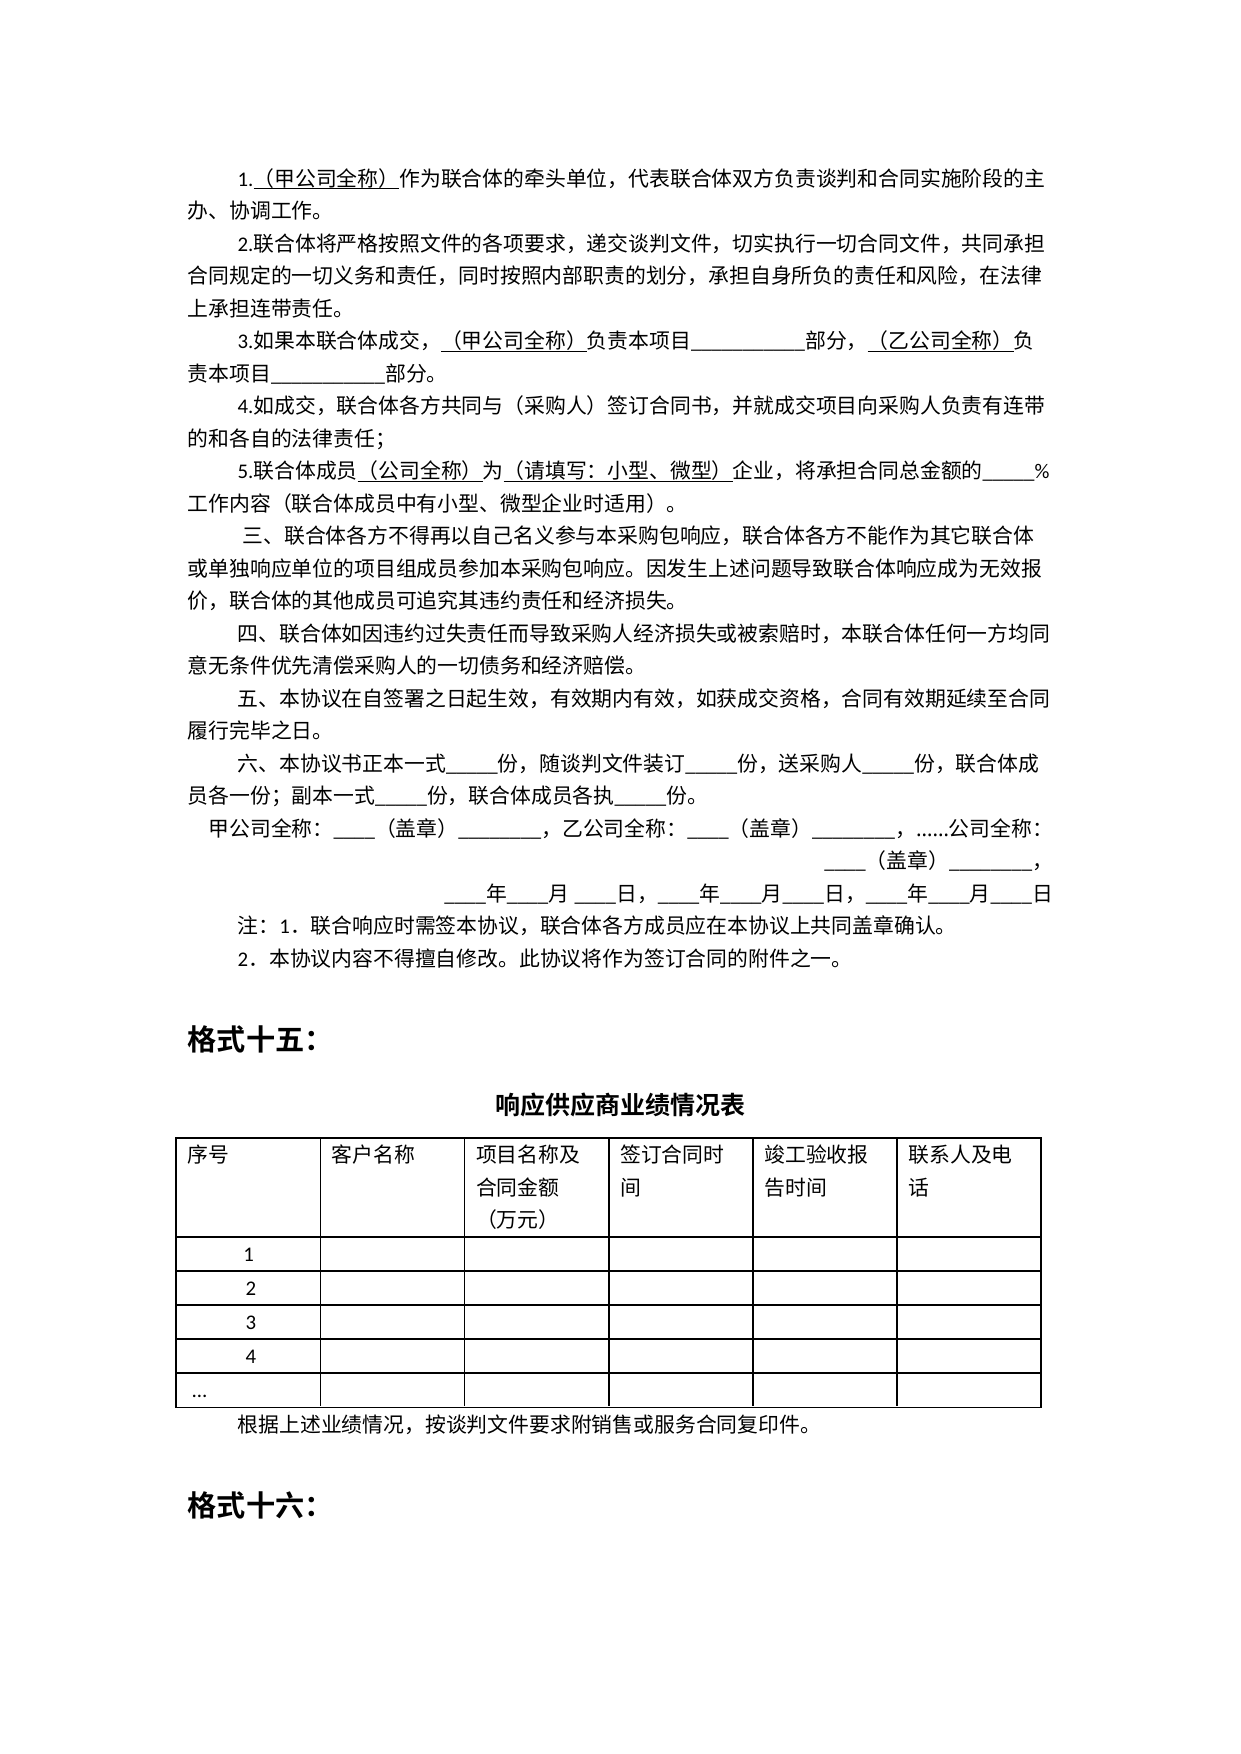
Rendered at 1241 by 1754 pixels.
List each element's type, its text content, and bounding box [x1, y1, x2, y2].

table_cell [898, 1238, 1040, 1270]
text 2．本协议内容不得擅自修改。此协议将作为签订合同的附件之一。 [187, 942, 1053, 974]
table_header 签订合同时间 [610, 1139, 752, 1236]
table_cell [321, 1238, 464, 1270]
table_header 项目名称及合同金额（万元） [465, 1139, 608, 1236]
table_cell [610, 1272, 752, 1304]
table_cell [321, 1374, 464, 1406]
table_cell [465, 1374, 608, 1406]
text ____年____月 ____日，____年____月____日，____年____月____日 [187, 877, 1053, 909]
table_cell [610, 1340, 752, 1372]
table_cell [465, 1272, 608, 1304]
table_header 竣工验收报告时间 [754, 1139, 896, 1236]
text 响应供应商业绩情况表 [187, 1072, 1053, 1137]
table_cell 4 [177, 1340, 320, 1372]
table_cell [610, 1238, 752, 1270]
text 根据上述业绩情况，按谈判文件要求附销售或服务合同复印件。 [187, 1408, 1053, 1440]
table_cell [321, 1272, 464, 1304]
table_cell [465, 1238, 608, 1270]
text 5.联合体成员（公司全称）为（请填写：小型、微型）企业，将承担合同总金额的_____%工作内容（联合体成员中有小型、微型企业时适用）。 [187, 454, 1053, 519]
table_cell [754, 1238, 896, 1270]
text 1.（甲公司全称）作为联合体的牵头单位，代表联合体双方负责谈判和合同实施阶段的主办、协调工作。 [187, 162, 1053, 227]
text 六、本协议书正本一式_____份，随谈判文件装订_____份，送采购人_____份，联合体成员各一份；副本一式_____份，联合体成员各执_____份。 [187, 747, 1053, 812]
table_cell 2 [177, 1272, 320, 1304]
table_cell [754, 1272, 896, 1304]
table_cell [610, 1374, 752, 1406]
table_cell 1 [177, 1238, 320, 1270]
table_cell [754, 1306, 896, 1338]
table_cell [321, 1340, 464, 1372]
table_cell [754, 1374, 896, 1406]
text 甲公司全称：____（盖章）________，乙公司全称：____（盖章）________，……公司全称：____（盖章）________， [187, 812, 1053, 877]
text 2.联合体将严格按照文件的各项要求，递交谈判文件，切实执行一切合同文件，共同承担合同规定的一切义务和责任，同时按照内部职责的划分，承担自身所负的责任和风险，在法律上承担连带责任。 [187, 227, 1053, 324]
text 3.如果本联合体成交，（甲公司全称）负责本项目___________部分，（乙公司全称）负责本项目___________部分。 [187, 324, 1053, 389]
table_cell [898, 1306, 1040, 1338]
table_header 客户名称 [321, 1139, 464, 1236]
text 4.如成交，联合体各方共同与（采购人）签订合同书，并就成交项目向采购人负责有连带的和各自的法律责任； [187, 389, 1053, 454]
text 五、本协议在自签署之日起生效，有效期内有效，如获成交资格，合同有效期延续至合同履行完毕之日。 [187, 682, 1053, 747]
table_header 序号 [177, 1139, 320, 1236]
text 三、联合体各方不得再以自己名义参与本采购包响应，联合体各方不能作为其它联合体或单独响应单位的项目组成员参加本采购包响应。因发生上述问题导致联合体响应成为无效报价，联合体的其他成员可追究其违约责任和经济损失。 [187, 519, 1053, 617]
table_cell [465, 1340, 608, 1372]
text 四、联合体如因违约过失责任而导致采购人经济损失或被索赔时，本联合体任何一方均同意无条件优先清偿采购人的一切债务和经济赔偿。 [187, 617, 1053, 682]
table_cell [898, 1374, 1040, 1406]
table_cell [754, 1340, 896, 1372]
table_cell … [177, 1374, 320, 1406]
table_cell [321, 1306, 464, 1338]
table_cell 3 [177, 1306, 320, 1338]
table_cell [898, 1340, 1040, 1372]
table_cell [898, 1272, 1040, 1304]
table_header 联系人及电话 [898, 1139, 1040, 1236]
text 格式十六： [187, 1473, 1053, 1538]
table_cell [465, 1306, 608, 1338]
table_cell [610, 1306, 752, 1338]
text 注：1．联合响应时需签本协议，联合体各方成员应在本协议上共同盖章确认。 [187, 909, 1053, 942]
text 格式十五： [187, 1007, 1053, 1072]
